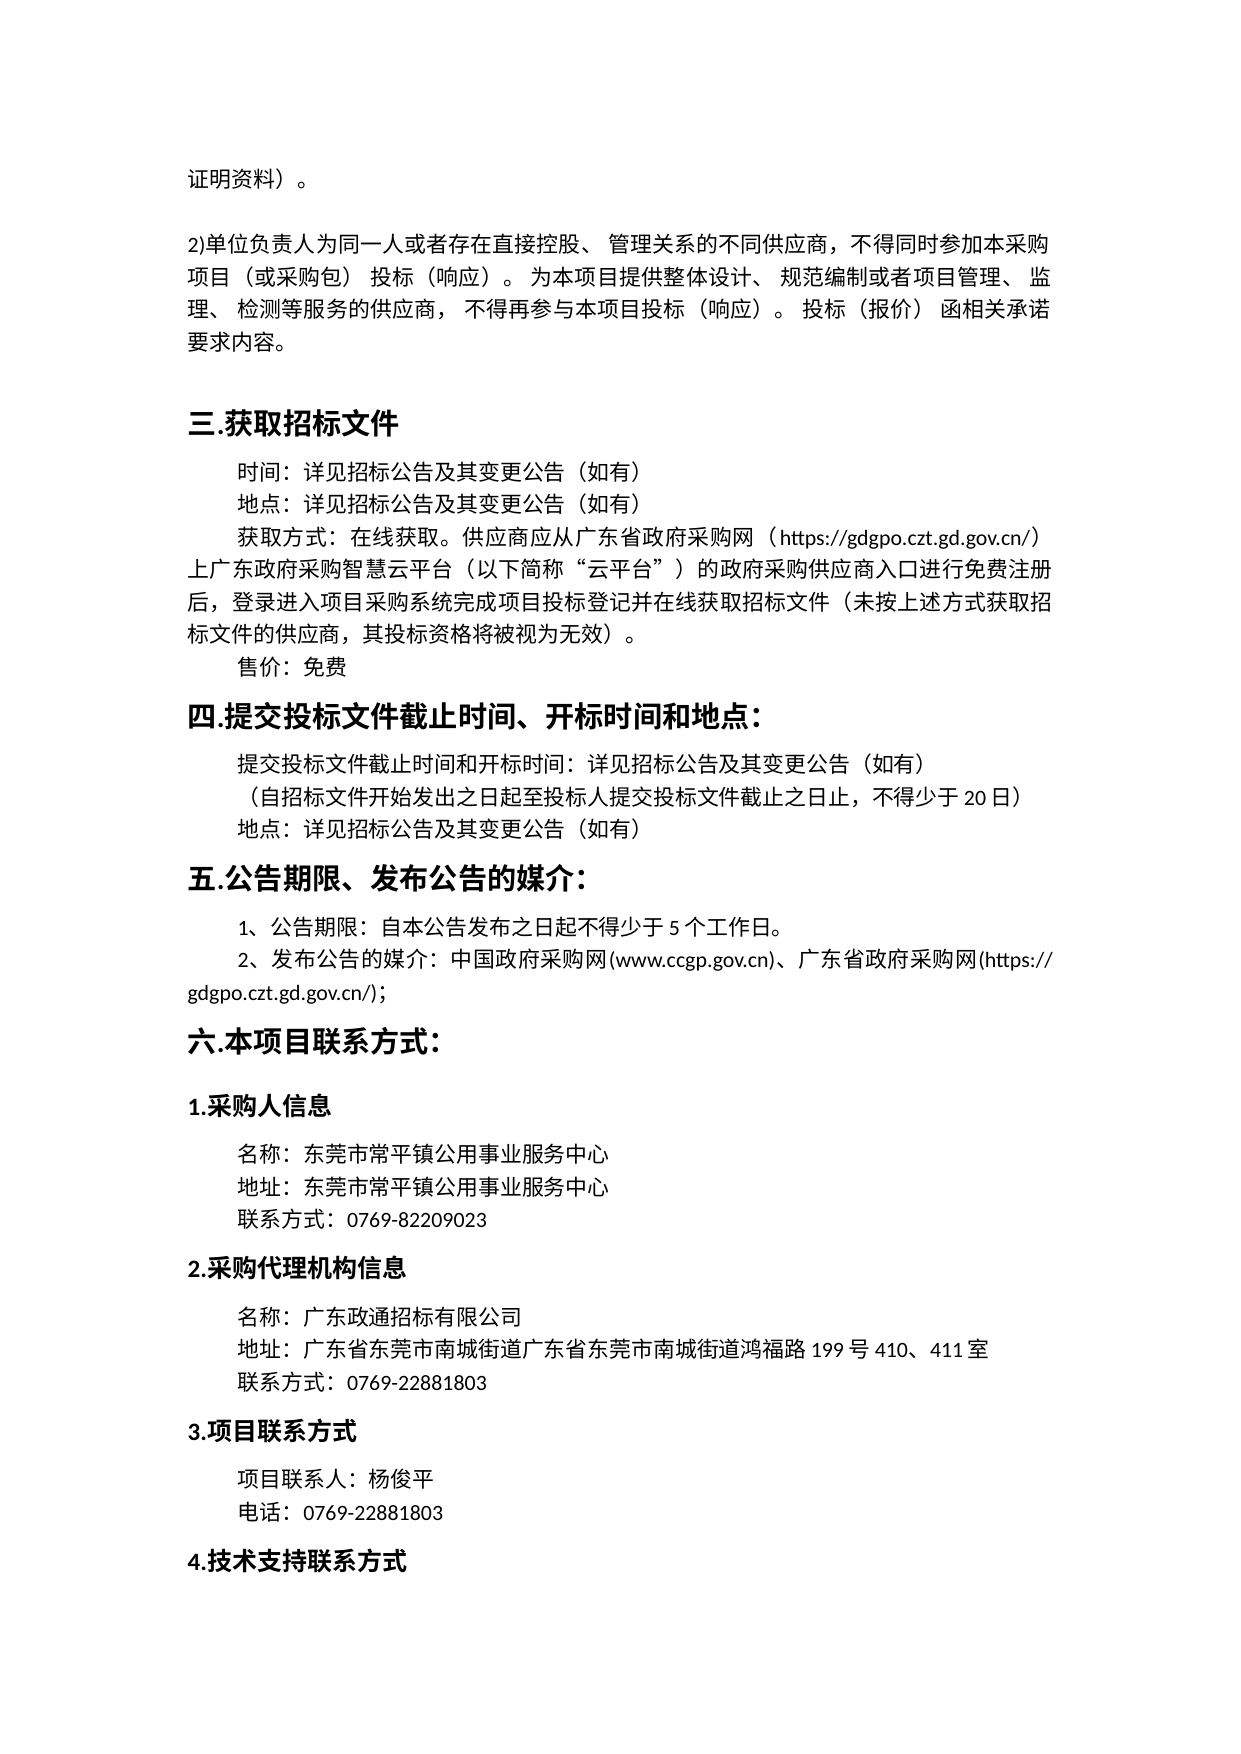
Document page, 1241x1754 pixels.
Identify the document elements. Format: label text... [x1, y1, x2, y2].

text 提交投标文件截止时间和开标时间：详见招标公告及其变更公告（如有） [187, 747, 1053, 779]
text 联系方式：0769-22881803 [187, 1364, 1053, 1397]
text 1、公告期限：自本公告发布之日起不得少于5个工作日。 [187, 909, 1053, 942]
text 3.项目联系方式 [187, 1397, 1053, 1462]
text 2、发布公告的媒介：中国政府采购网(www.ccgp.gov.cn)、广东省政府采购网(https://gdgpo.czt.gd.gov.cn/)； [187, 942, 1053, 1007]
text 2)单位负责人为同一人或者存在直接控股、 管理关系的不同供应商，不得同时参加本采购项目（或采购包） 投标（响应）。 为本项目提供整体设计、 规范编制或者项目管理、 监理、 检测等服务的供应商， 不得再参与本项目投标（响应）。 投标（报价） 函相关承诺要求内容。 [187, 227, 1053, 357]
text 获取方式：在线获取。供应商应从广东省政府采购网（https://gdgpo.czt.gd.gov.cn/）上广东政府采购智慧云平台（以下简称“云平台”）的政府采购供应商入口进行免费注册后，登录进入项目采购系统完成项目投标登记并在线获取招标文件（未按上述方式获取招标文件的供应商，其投标资格将被视为无效）。 [187, 519, 1053, 649]
text 地址：东莞市常平镇公用事业服务中心 [187, 1169, 1053, 1202]
text 地址：广东省东莞市南城街道广东省东莞市南城街道鸿福路199号410、411室 [187, 1332, 1053, 1364]
text 2.采购代理机构信息 [187, 1234, 1053, 1299]
text （自招标文件开始发出之日起至投标人提交投标文件截止之日止，不得少于20日） [187, 779, 1053, 812]
text 三.获取招标文件 [187, 389, 1053, 454]
text 名称：东莞市常平镇公用事业服务中心 [187, 1137, 1053, 1169]
text 四.提交投标文件截止时间、开标时间和地点： [187, 682, 1053, 747]
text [187, 162, 1053, 194]
text 时间：详见招标公告及其变更公告（如有） [187, 454, 1053, 487]
text 五.公告期限、发布公告的媒介： [187, 844, 1053, 909]
text 项目联系人：杨俊平 [187, 1462, 1053, 1494]
text 地点：详见招标公告及其变更公告（如有） [187, 487, 1053, 519]
text 电话：0769-22881803 [187, 1494, 1053, 1527]
text 地点：详见招标公告及其变更公告（如有） [187, 812, 1053, 844]
text 名称：广东政通招标有限公司 [187, 1299, 1053, 1332]
text 4.技术支持联系方式 [187, 1527, 1053, 1592]
text 六.本项目联系方式： [187, 1007, 1053, 1072]
text 联系方式：0769-82209023 [187, 1202, 1053, 1234]
text 售价：免费 [187, 649, 1053, 682]
text 1.采购人信息 [187, 1072, 1053, 1137]
